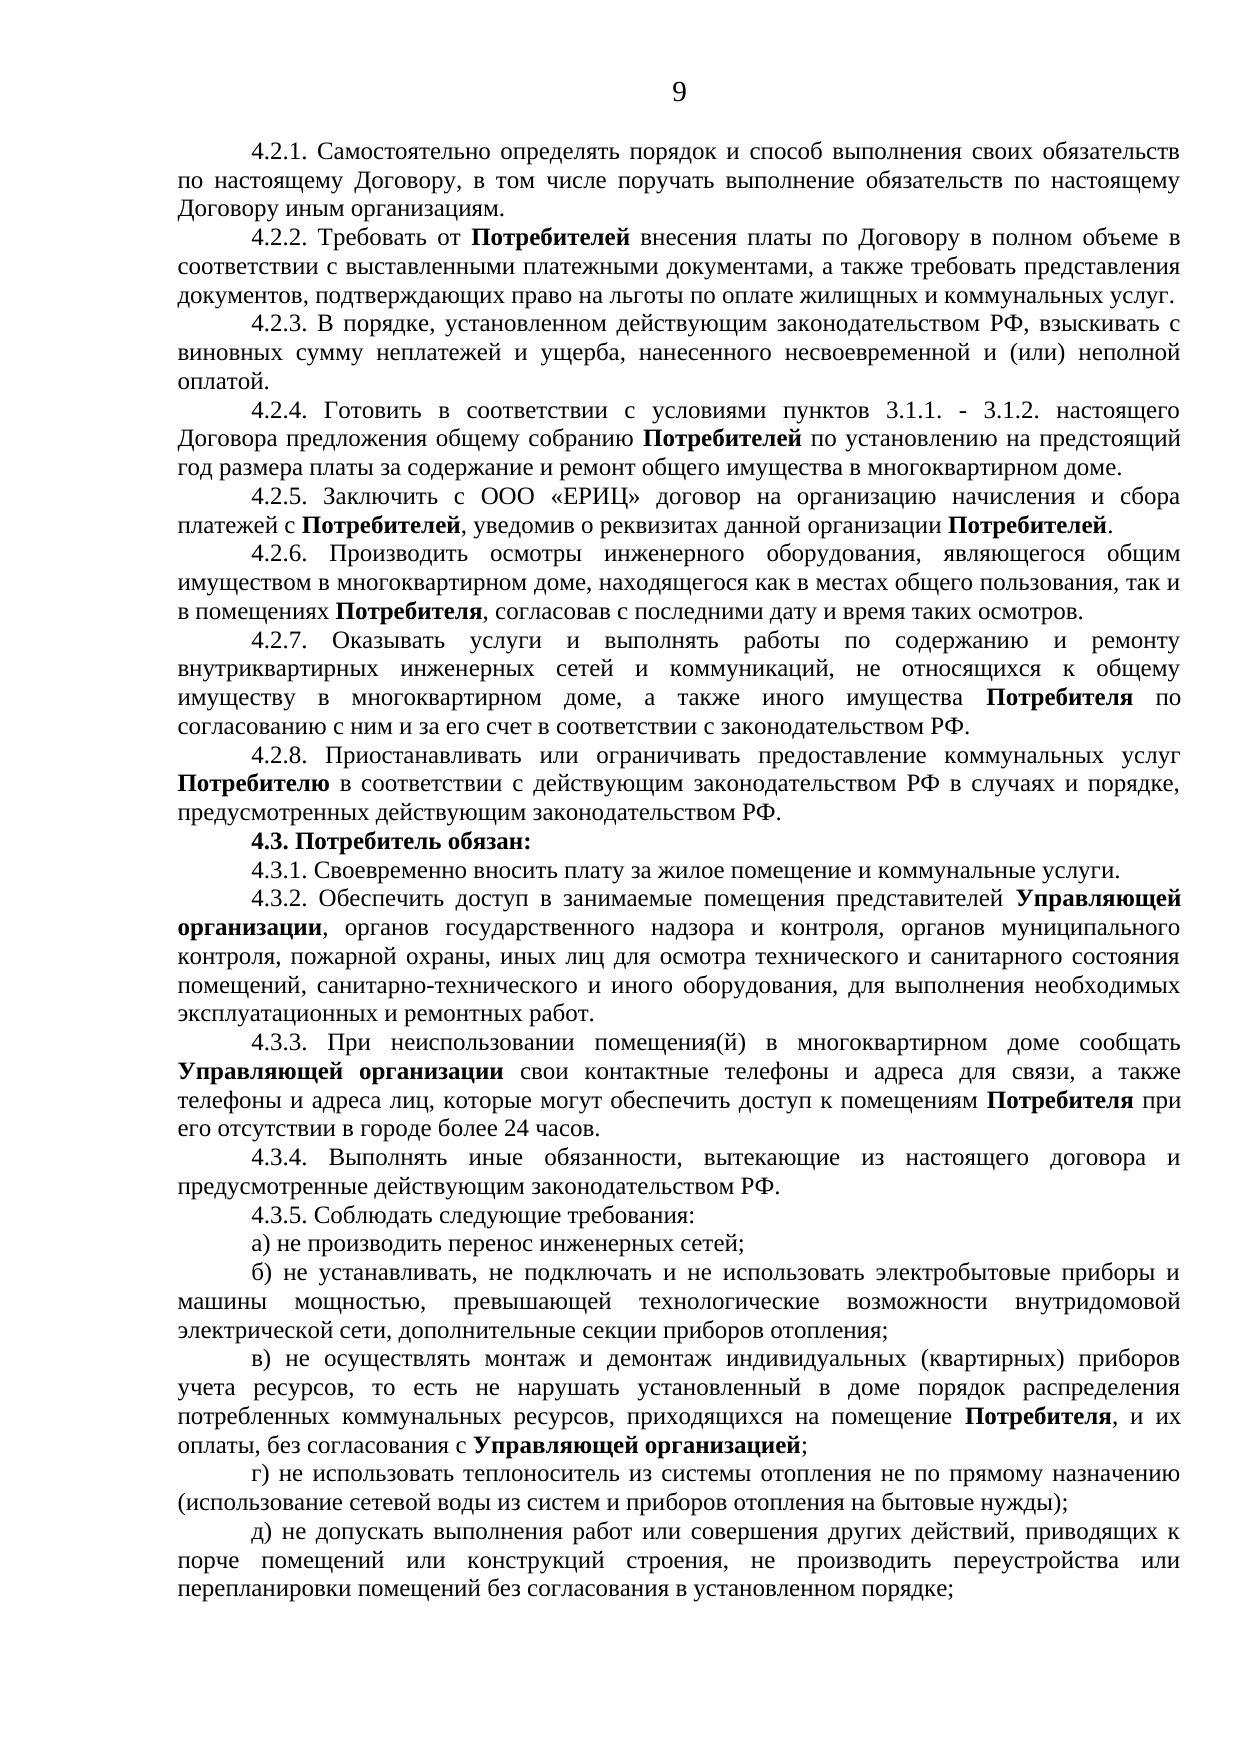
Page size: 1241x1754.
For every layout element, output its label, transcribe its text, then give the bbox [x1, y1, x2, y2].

text 4.2.1. Самостоятельно определять порядок и способ выполнения своих обязательств по настоящему Договору, в том числе поручать выполнение обязательств по настоящему Договору иным организациям. [177, 136, 1181, 222]
text б) не устанавливать, не подключать и не использовать электробытовые приборы и машины мощностью, превышающей технологические возможности внутридомовой электрической сети, дополнительные секции приборов отопления; [177, 1257, 1181, 1343]
text 4.3.3. При неиспользовании помещения(й) в многоквартирном доме сообщать Управляющей организации свои контактные телефоны и адреса для связи, а также телефоны и адреса лиц, которые могут обеспечить доступ к помещениям Потребителя при его отсутствии в городе более 24 часов. [177, 1027, 1181, 1142]
text 4.2.4. Готовить в соответствии с условиями пунктов 3.1.1. - 3.1.2. настоящего Договора предложения общему собранию Потребителей по установлению на предстоящий год размера платы за содержание и ремонт общего имущества в многоквартирном доме. [177, 395, 1181, 481]
text г) не использовать теплоноситель из системы отопления не по прямому назначению (использование сетевой воды из систем и приборов отопления на бытовые нужды); [177, 1458, 1181, 1516]
text 4.2.3. В порядке, установленном действующим законодательством РФ, взыскивать с виновных сумму неплатежей и ущерба, нанесенного несвоевременной и (или) неполной оплатой. [177, 308, 1181, 395]
text 4.2.6. Производить осмотры инженерного оборудования, являющегося общим имуществом в многоквартирном доме, находящегося как в местах общего пользования, так и в помещениях Потребителя, согласовав с последними дату и время таких осмотров. [177, 538, 1181, 625]
text 4.2.8. Приостанавливать или ограничивать предоставление коммунальных услуг Потребителю в соответствии с действующим законодательством РФ в случаях и порядке, предусмотренных действующим законодательством РФ. [177, 740, 1181, 826]
text а) не производить перенос инженерных сетей; [177, 1228, 1181, 1257]
text 4.3.4. Выполнять иные обязанности, вытекающие из настоящего договора и предусмотренные действующим законодательством РФ. [177, 1142, 1181, 1200]
text д) не допускать выполнения работ или совершения других действий, приводящих к порче помещений или конструкций строения, не производить переустройства или перепланировки помещений без согласования в установленном порядке; [177, 1516, 1181, 1602]
text 4.3.1. Своевременно вносить плату за жилое помещение и коммунальные услуги. [177, 855, 1181, 883]
text 4.3.5. Соблюдать следующие требования: [177, 1200, 1181, 1228]
text 4.2.2. Требовать от Потребителей внесения платы по Договору в полном объеме в соответствии с выставленными платежными документами, а также требовать представления документов, подтверждающих право на льготы по оплате жилищных и коммунальных услуг. [177, 222, 1181, 308]
text в) не осуществлять монтаж и демонтаж индивидуальных (квартирных) приборов учета ресурсов, то есть не нарушать установленный в доме порядок распределения потребленных коммунальных ресурсов, приходящихся на помещение Потребителя, и их оплаты, без согласования с Управляющей организацией; [177, 1343, 1181, 1458]
text 4.3.2. Обеспечить доступ в занимаемые помещения представителей Управляющей организации, органов государственного надзора и контроля, органов муниципального контроля, пожарной охраны, иных лиц для осмотра технического и санитарного состояния помещений, санитарно-технического и иного оборудования, для выполнения необходимых эксплуатационных и ремонтных работ. [177, 883, 1181, 1027]
text 4.2.5. Заключить с ООО «ЕРИЦ» договор на организацию начисления и сбора платежей с Потребителей, уведомив о реквизитах данной организации Потребителей. [177, 481, 1181, 538]
text 4.2.7. Оказывать услуги и выполнять работы по содержанию и ремонту внутриквартирных инженерных сетей и коммуникаций, не относящихся к общему имуществу в многоквартирном доме, а также иного имущества Потребителя по согласованию с ним и за его счет в соответствии с законодательством РФ. [177, 625, 1181, 740]
text 4.3. Потребитель обязан: [177, 826, 1181, 855]
